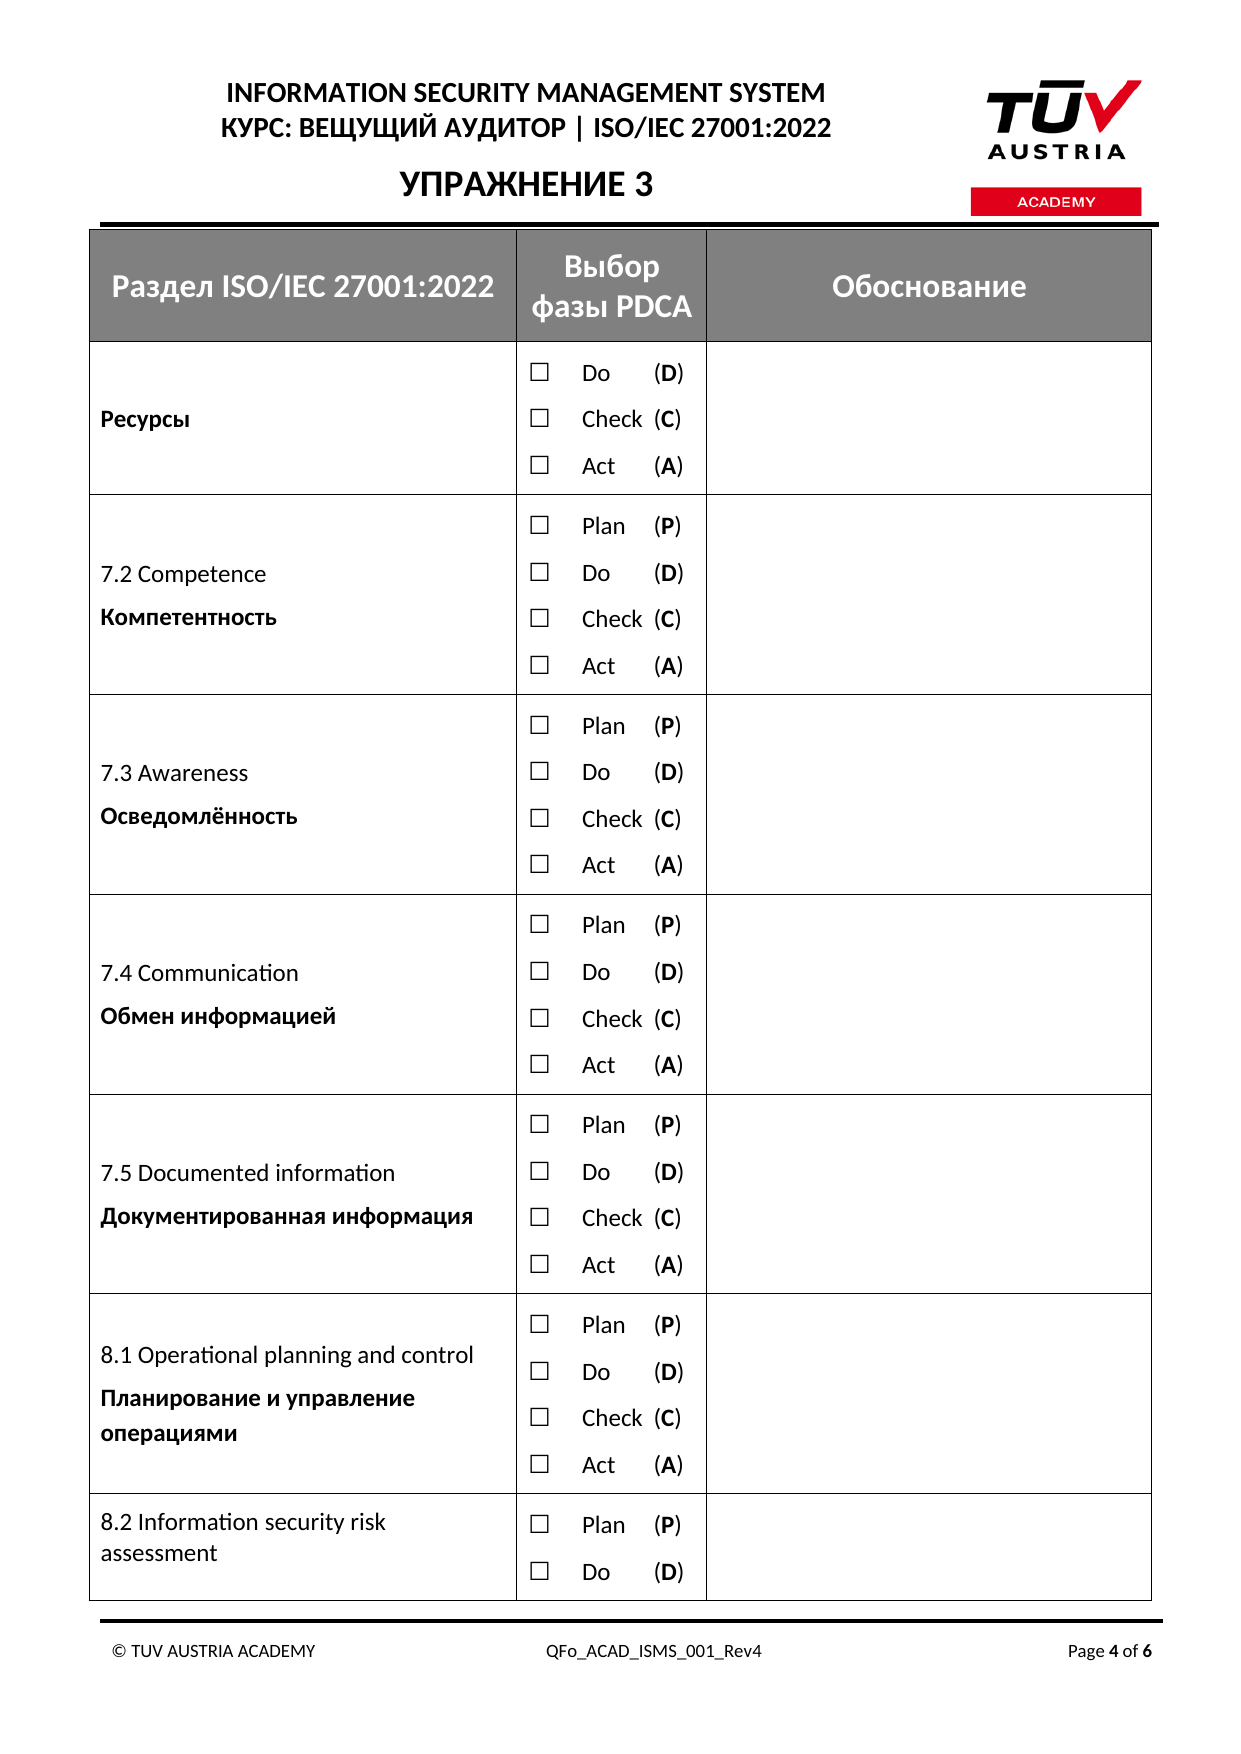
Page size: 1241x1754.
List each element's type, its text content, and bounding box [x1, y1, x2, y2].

table_cell [707, 895, 1151, 1093]
table_cell 8.2 Information security risk assessment Оценка рисков информационной безопасности [90, 1494, 516, 1600]
table_cell 7.3 Awareness Осведомлённость [90, 695, 516, 894]
table_cell 7.4 Communication Обмен информацией [90, 895, 516, 1093]
table_cell Plan (P) Do (D) Check (C) Act (A) [517, 695, 706, 894]
table_cell [707, 1095, 1151, 1293]
table_cell 7.2 Competence Компетентность [90, 495, 516, 694]
table_cell Plan (P) Do (D) Check (C) Act (A) [517, 495, 706, 694]
table_cell Plan (P) Do (D) Check (C) Act (A) [517, 1494, 706, 1600]
table_cell [707, 1294, 1151, 1493]
table_cell Plan (P) Do (D) Check (C) Act (A) [517, 1294, 706, 1493]
table_cell [707, 695, 1151, 894]
table_header Выбор фазы PDCA [517, 230, 706, 341]
table_cell 8.1 Operational planning and control Планирование и управление операциями [90, 1294, 516, 1493]
table_cell Plan (P) Do (D) Check (C) Act (A) [517, 1095, 706, 1293]
table_cell 7.5 Documented information Документированная информация [90, 1095, 516, 1293]
table_cell Plan (P) Do (D) Check (C) Act (A) [517, 895, 706, 1093]
table_header Обоснование [707, 230, 1151, 341]
table_cell [707, 495, 1151, 694]
table_cell 7.1 Resources Ресурсы [90, 342, 516, 494]
picture [970, 79, 1142, 216]
table_cell [707, 342, 1151, 494]
table_cell [707, 1494, 1151, 1600]
table_cell Plan (P) Do (D) Check (C) Act (A) [517, 342, 706, 494]
table_header Раздел ISO/IEC 27001:2022 [90, 230, 516, 341]
